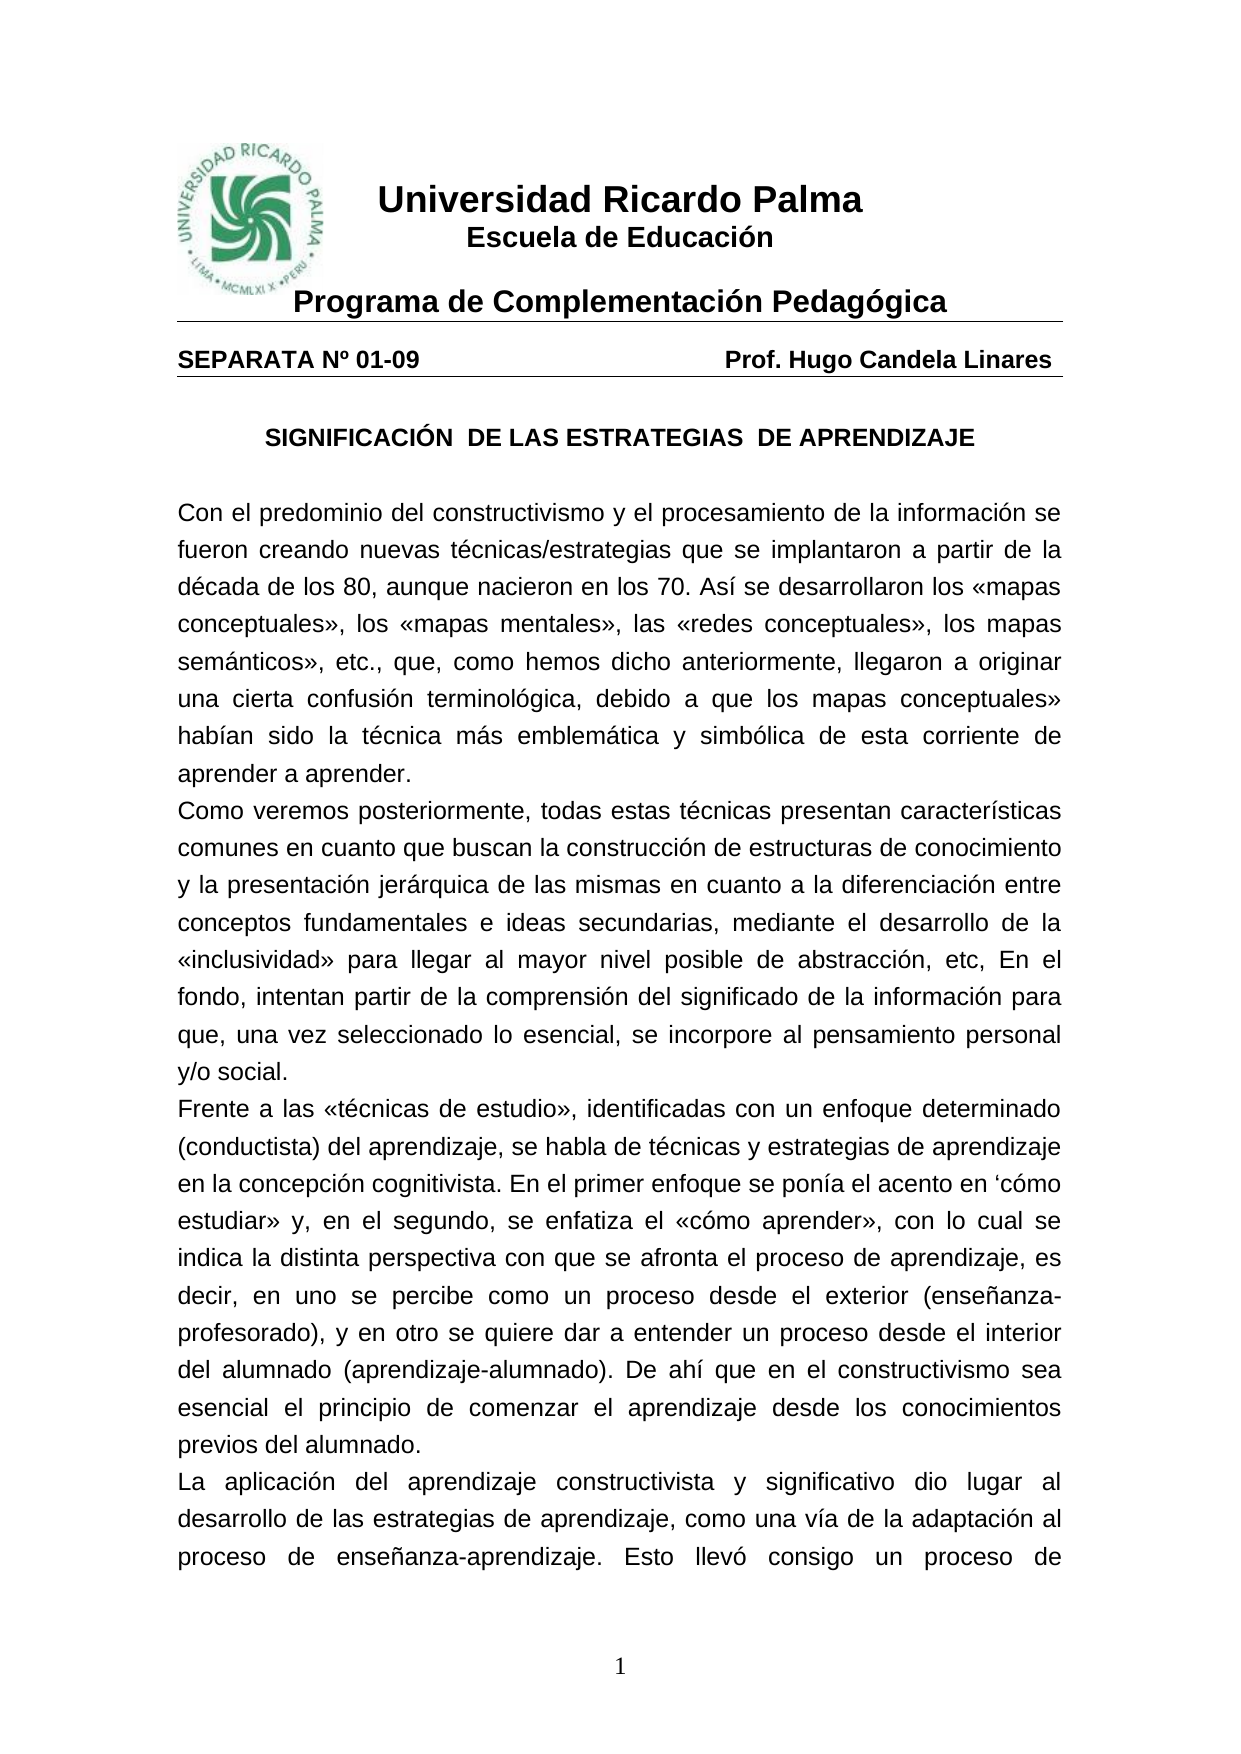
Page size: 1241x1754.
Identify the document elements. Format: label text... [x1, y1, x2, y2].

text Con el predominio del constructivismo y el procesamiento de la información se fueron creando nuevas técnicas/estrategias que se implantaron a partir de la década de los 80, aunque nacieron en los 70. Así se desarrollaron los «mapas conceptuales», los «mapas mentales», las «redes conceptuales», los mapas semánticos», etc., que, como hemos dicho anteriormente, llegaron a originar una cierta confusión terminológica, debido a que los mapas conceptuales» habían sido la técnica más emblemática y simbólica de esta corriente de aprender a aprender. [177, 498, 1063, 787]
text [177, 1467, 1063, 1571]
text SIGNIFICACIÓN DE LAS ESTRATEGIAS DE APRENDIZAJE [177, 423, 1063, 452]
text Escuela de Educación [177, 220, 1063, 254]
text Universidad Ricardo Palma [177, 177, 1063, 220]
text Como veremos posteriormente, todas estas técnicas presentan características comunes en cuanto que buscan la construcción de estructuras de conocimiento y la presentación jerárquica de las mismas en cuanto a la diferenciación entre conceptos fundamentales e ideas secundarias, mediante el desarrollo de la «inclusividad» para llegar al mayor nivel posible de abstracción, etc, En el fondo, intentan partir de la comprensión del significado de la información para que, una vez seleccionado lo esencial, se incorpore al pensamiento personal y/o social. [177, 796, 1063, 1086]
text SEPARATA Nº 01-09 Prof. Hugo Candela Linares [177, 345, 1063, 376]
picture [177, 254, 324, 283]
text Programa de Complementación Pedagógica [177, 283, 1063, 321]
text Frente a las «técnicas de estudio», identificadas con un enfoque determinado (conductista) del aprendizaje, se habla de técnicas y estrategias de aprendizaje en la concepción cognitivista. En el primer enfoque se ponía el acento en ‘cómo estudiar» y, en el segundo, se enfatiza el «cómo aprender», con lo cual se indica la distinta perspectiva con que se afronta el proceso de aprendizaje, es decir, en uno se percibe como un proceso desde el exterior (enseñanza-profesorado), y en otro se quiere dar a entender un proceso desde el interior del alumnado (aprendizaje-alumnado). De ahí que en el constructivismo sea esencial el principio de comenzar el aprendizaje desde los conocimientos previos del alumnado. [177, 1094, 1063, 1459]
picture [177, 143, 324, 177]
